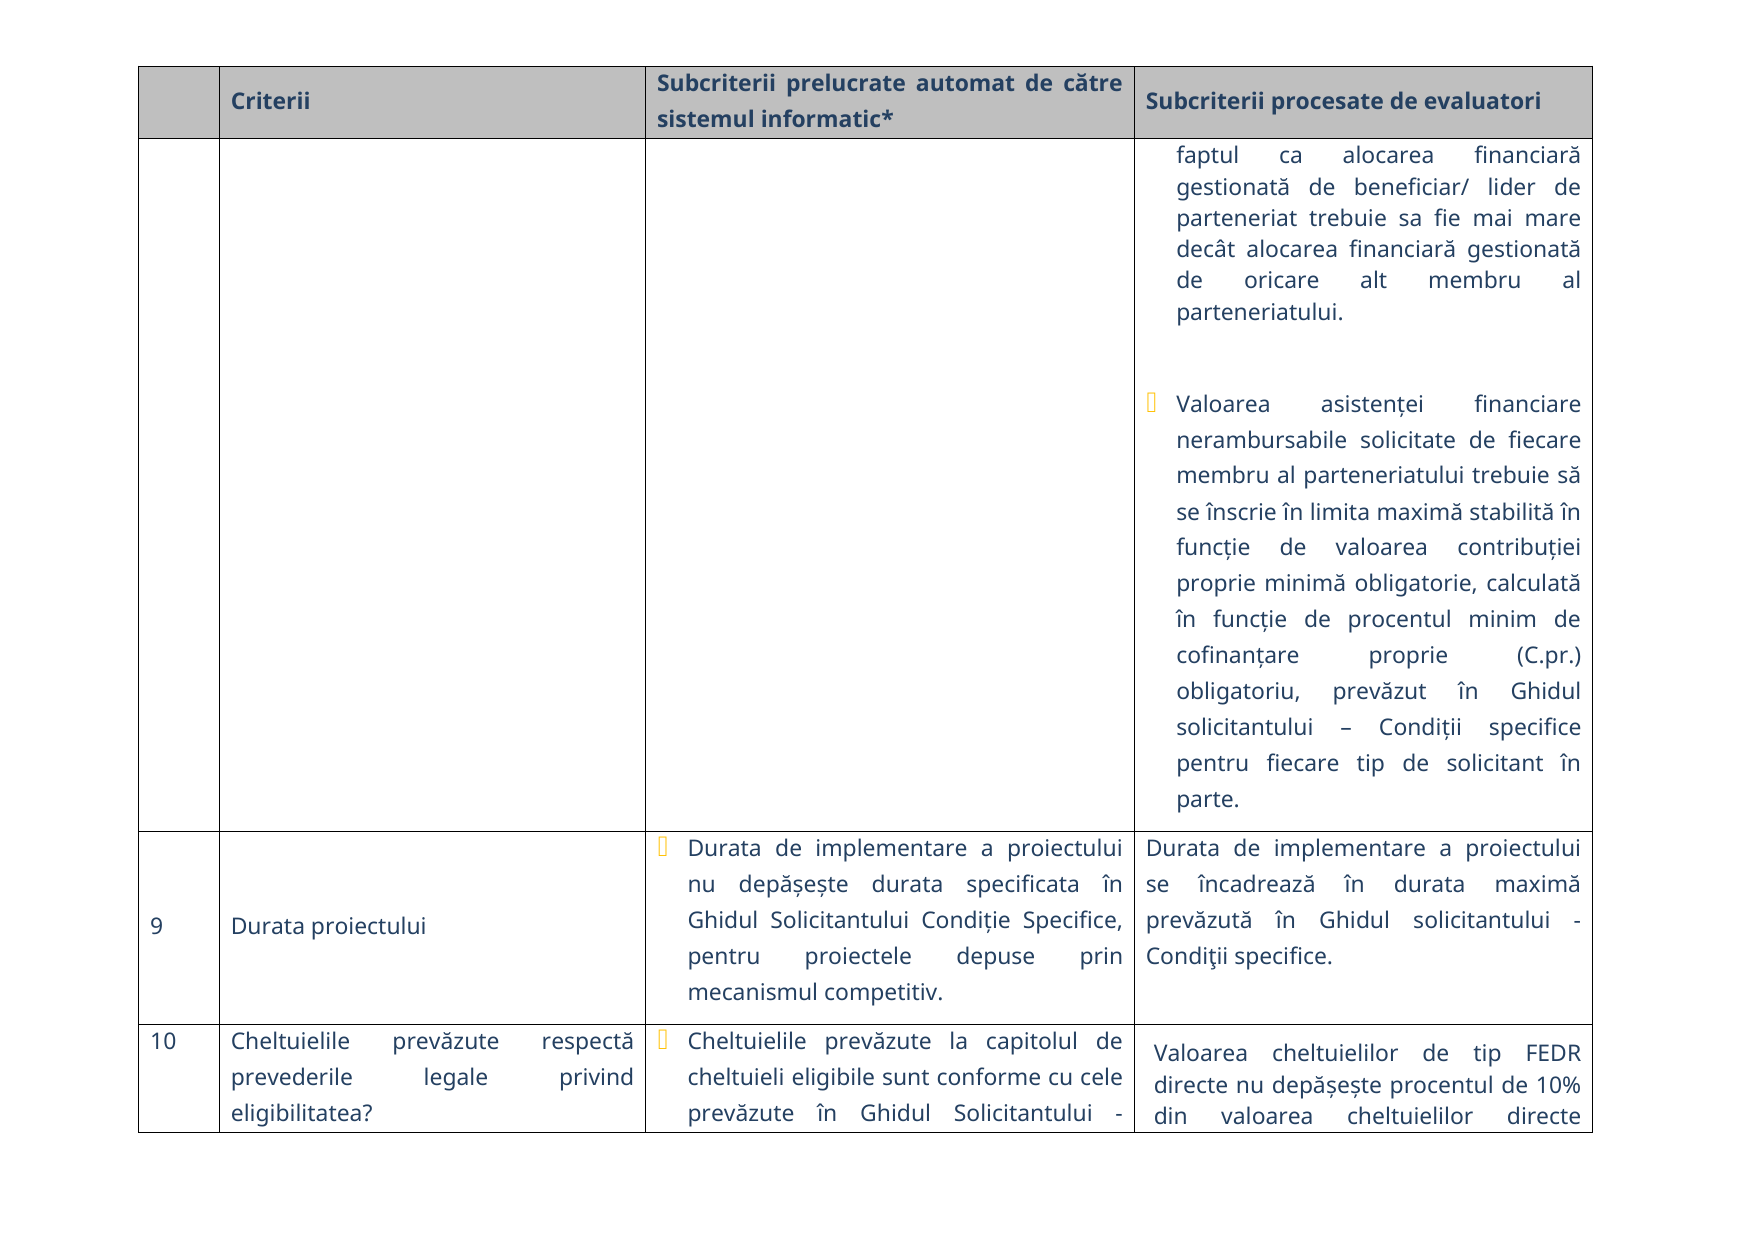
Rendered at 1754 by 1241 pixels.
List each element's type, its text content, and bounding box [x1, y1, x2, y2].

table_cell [1135, 139, 1592, 831]
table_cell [220, 139, 645, 831]
table_header [139, 67, 219, 138]
table_cell Durata de implementare a proiectului nu depăşeşte durata specificata în Ghidul Solicitantului Condiție Specifice, pentru proiectele depuse prin mecanismul competitiv. [646, 832, 1134, 1024]
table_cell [220, 1025, 645, 1132]
table_cell Durata de implementare a proiectului se încadrează în durata maximă prevăzută în Ghidul solicitantului - Condiţii specifice. [1135, 832, 1592, 1024]
table_header Criterii [220, 67, 645, 138]
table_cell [646, 139, 1134, 831]
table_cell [1135, 1025, 1592, 1132]
table_header Subcriterii prelucrate automat de către sistemul informatic* [646, 67, 1134, 138]
table_cell 10 [139, 1025, 219, 1132]
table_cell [646, 1025, 1134, 1132]
table_cell 8 [139, 139, 219, 831]
table_header Subcriterii procesate de evaluatori [1135, 67, 1592, 138]
table_cell 9 [139, 832, 219, 1024]
table_cell Durata proiectului [220, 832, 645, 1024]
